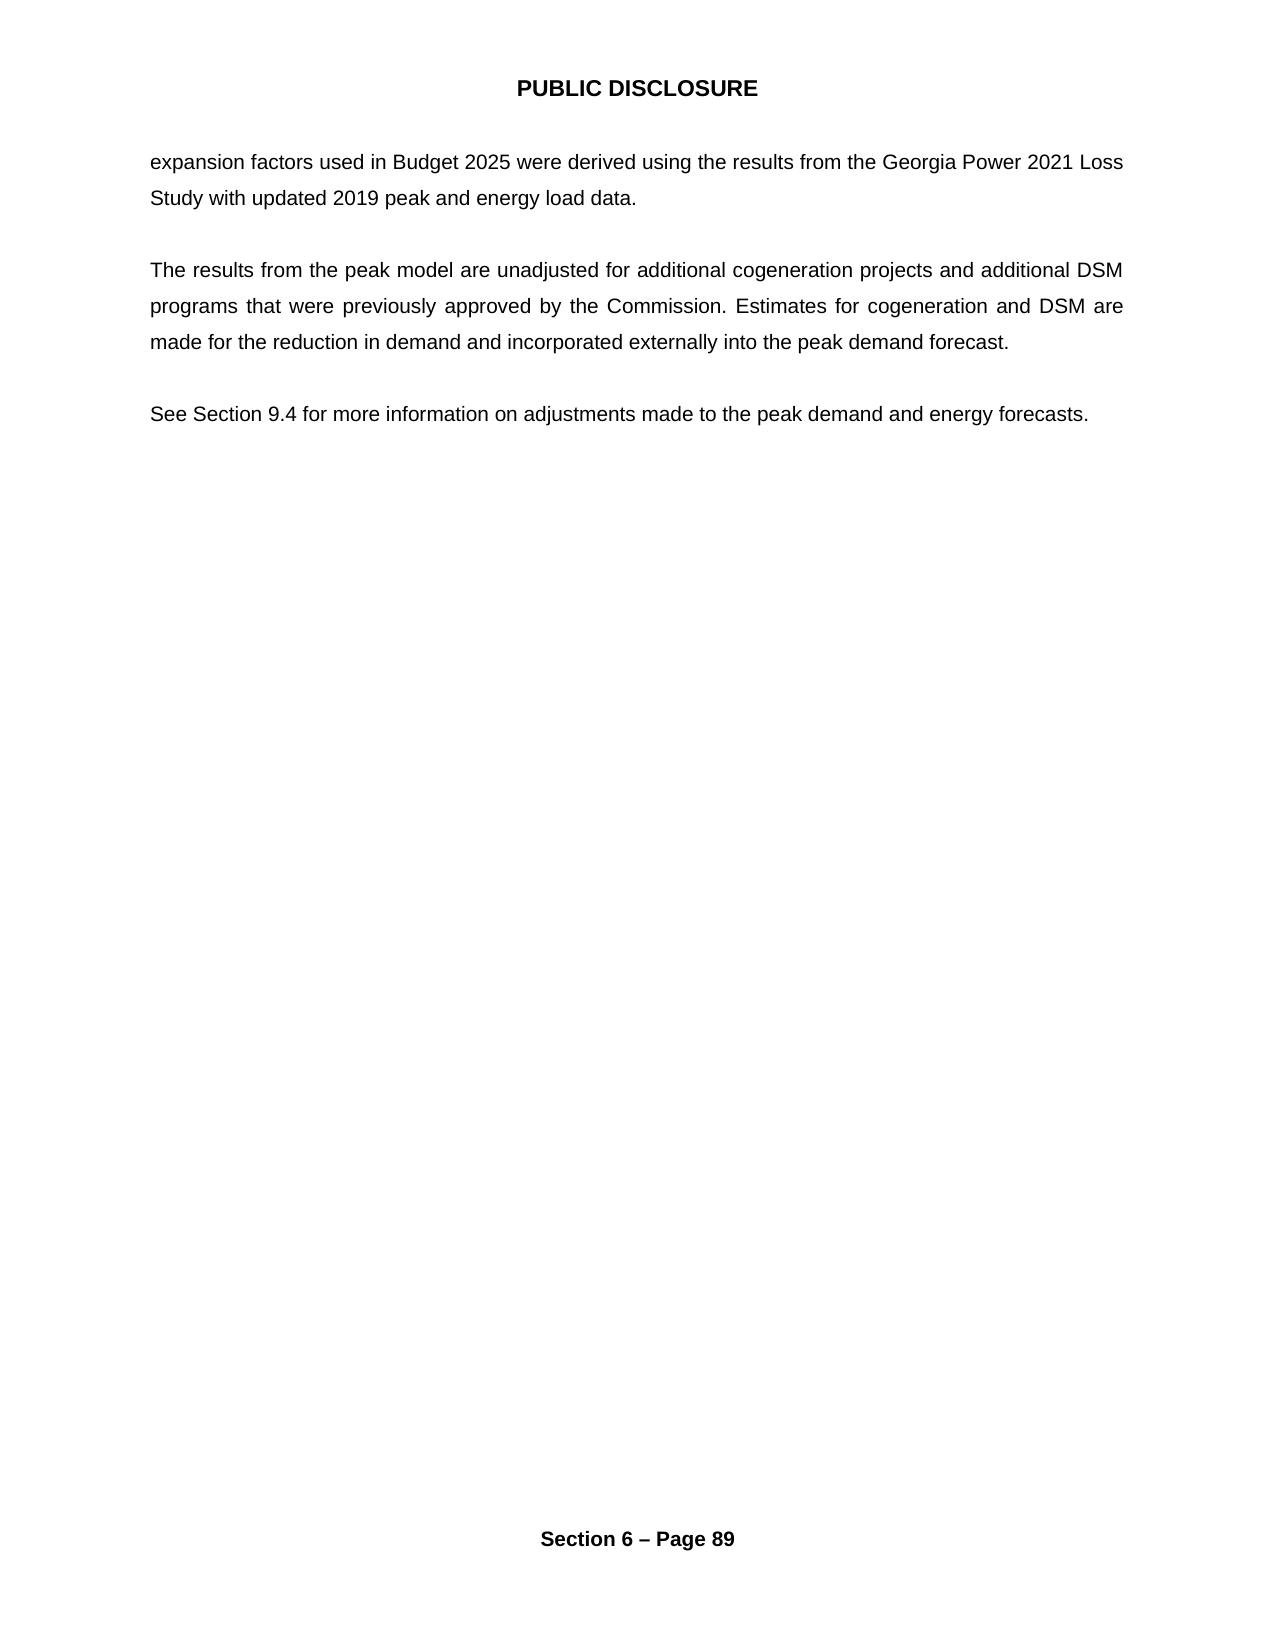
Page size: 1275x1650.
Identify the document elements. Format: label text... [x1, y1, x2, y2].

text The results from the peak model are unadjusted for additional cogeneration projects and additional DSM programs that were previously approved by the Commission. Estimates for cogeneration and DSM are made for the reduction in demand and incorporated externally into the peak demand forecast. [150, 258, 1125, 354]
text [150, 150, 1125, 210]
text See Section 9.4 for more information on adjustments made to the peak demand and energy forecasts. [150, 402, 1125, 426]
